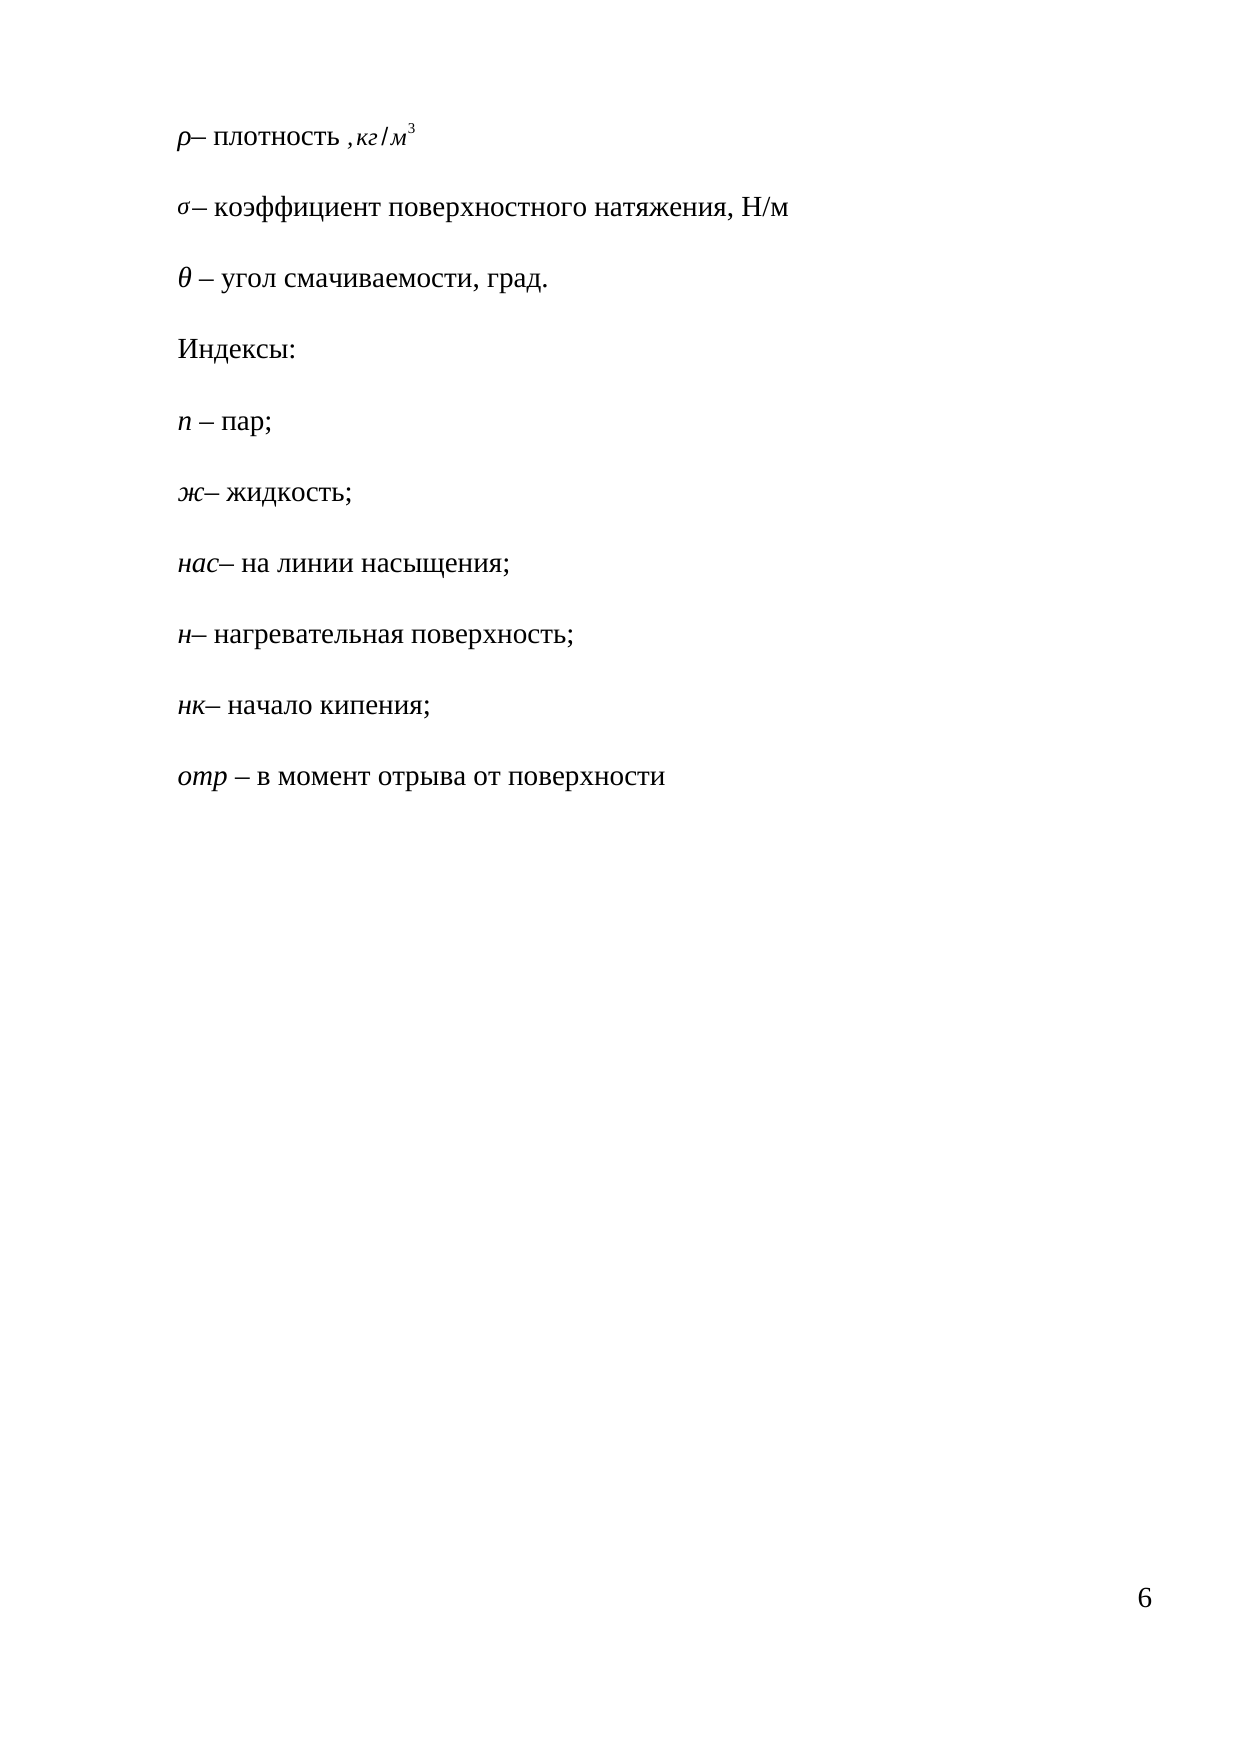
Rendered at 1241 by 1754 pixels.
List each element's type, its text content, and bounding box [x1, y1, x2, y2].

text ρ– плотность [177, 118, 1152, 152]
text нас– на линии насыщения; [177, 545, 1152, 578]
text – коэффициент поверхностного натяжения, Н/м [177, 189, 1152, 223]
text Индексы: [177, 332, 1152, 365]
text θ – угол смачиваемости, град. [177, 260, 1152, 294]
text нк– начало кипения; [177, 687, 1152, 721]
text п – пар; [177, 403, 1152, 436]
text н– нагревательная поверхность; [177, 616, 1152, 650]
text ж– жидкость; [177, 474, 1152, 507]
text отр – в момент отрыва от поверхности [177, 758, 1152, 792]
